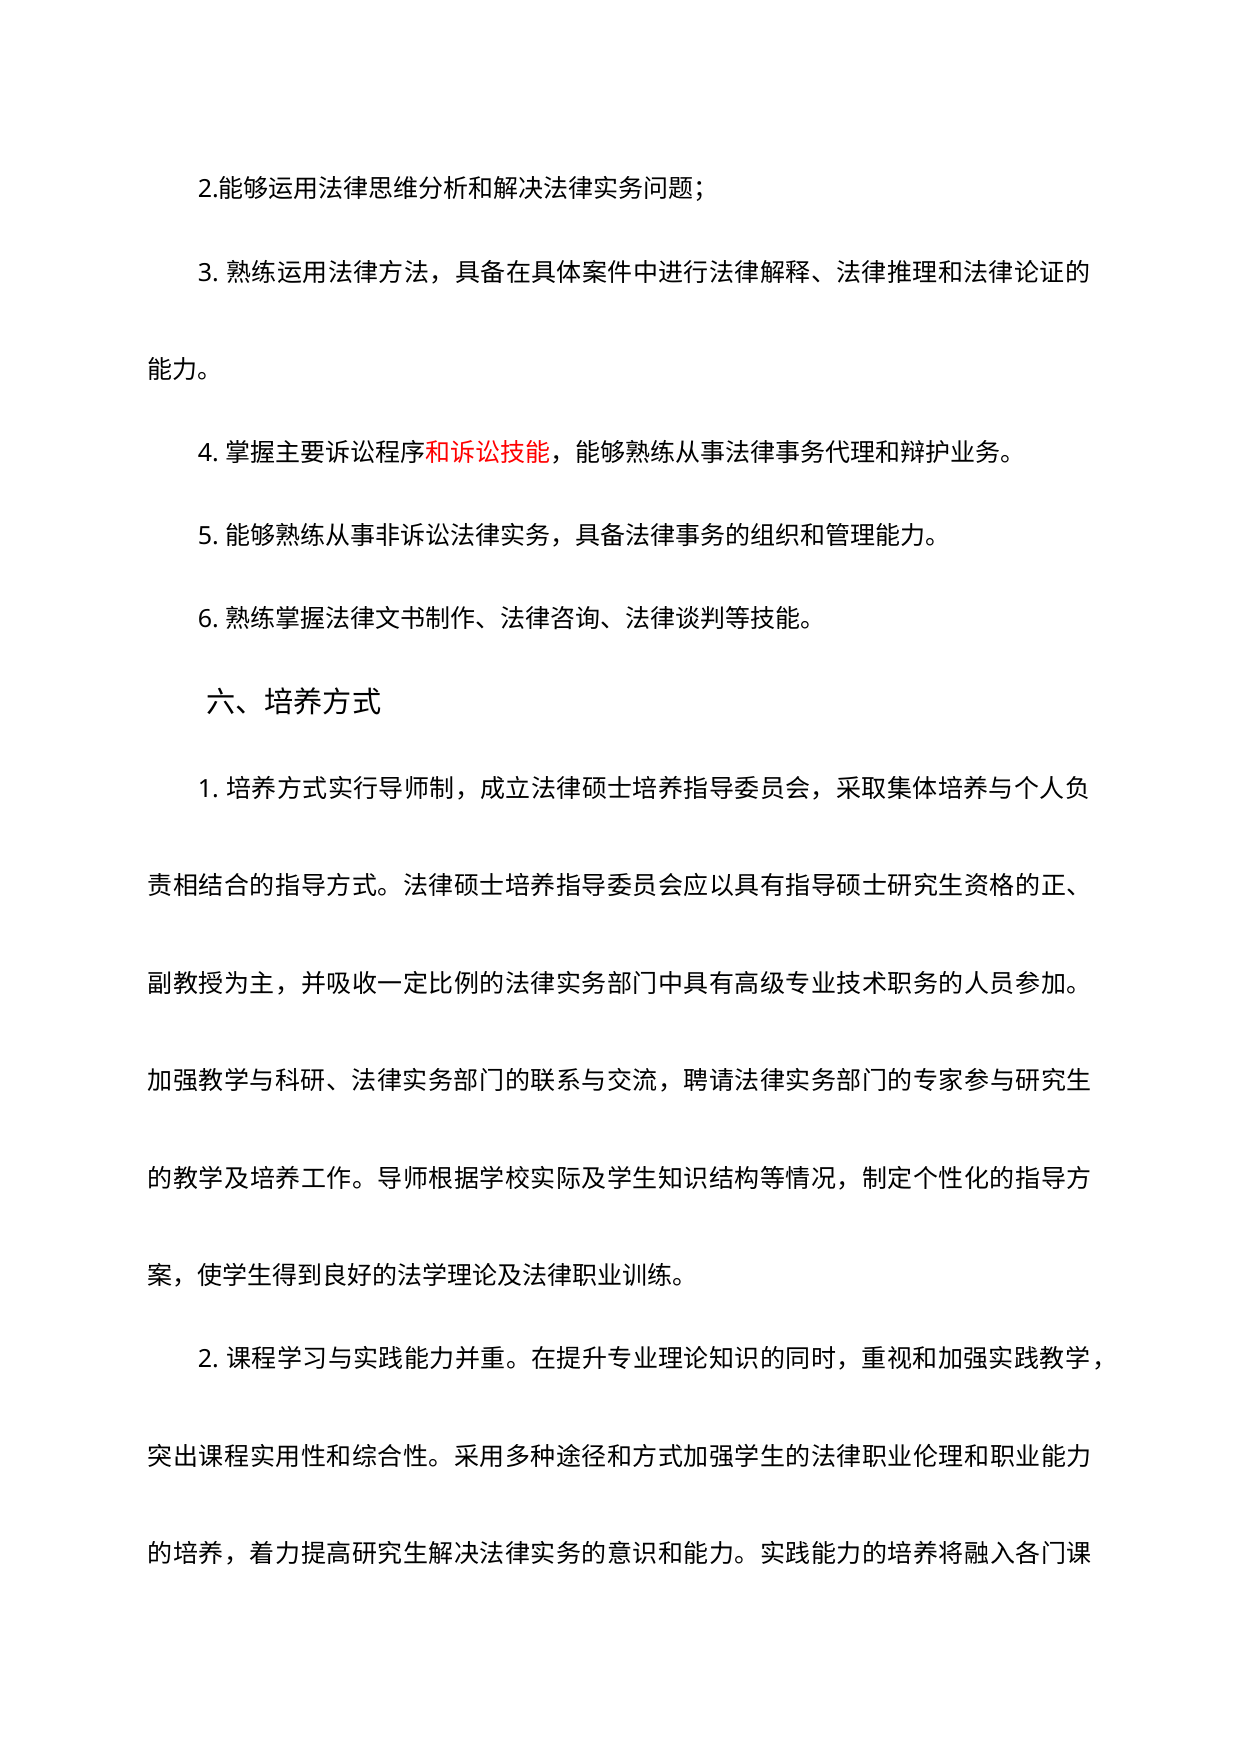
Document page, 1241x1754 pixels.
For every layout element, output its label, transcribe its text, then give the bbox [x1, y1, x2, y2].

text 1. 培养方式实行导师制，成立法律硕士培养指导委员会，采取集体培养与个人负责相结合的指导方式。法律硕士培养指导委员会应以具有指导硕士研究生资格的正、副教授为主，并吸收一定比例的法律实务部门中具有高级专业技术职务的人员参加。加强教学与科研、法律实务部门的联系与交流，聘请法律实务部门的专家参与研究生的教学及培养工作。导师根据学校实际及学生知识结构等情况，制定个性化的指导方案，使学生得到良好的法学理论及法律职业训练。 [148, 754, 1092, 1306]
text 6. 熟练掌握法律文书制作、法律咨询、法律谈判等技能。 [148, 584, 1092, 649]
text 2.能够运用法律思维分析和解决法律实务问题； [148, 154, 1092, 219]
text 4. 掌握主要诉讼程序和诉讼技能，能够熟练从事法律事务代理和辩护业务。 [148, 418, 1092, 483]
text 3. 熟练运用法律方法，具备在具体案件中进行法律解释、法律推理和法律论证的能力。 [148, 238, 1092, 400]
text 5. 能够熟练从事非诉讼法律实务，具备法律事务的组织和管理能力。 [148, 501, 1092, 566]
text 六、培养方式 [148, 668, 1092, 733]
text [148, 1324, 1092, 1584]
